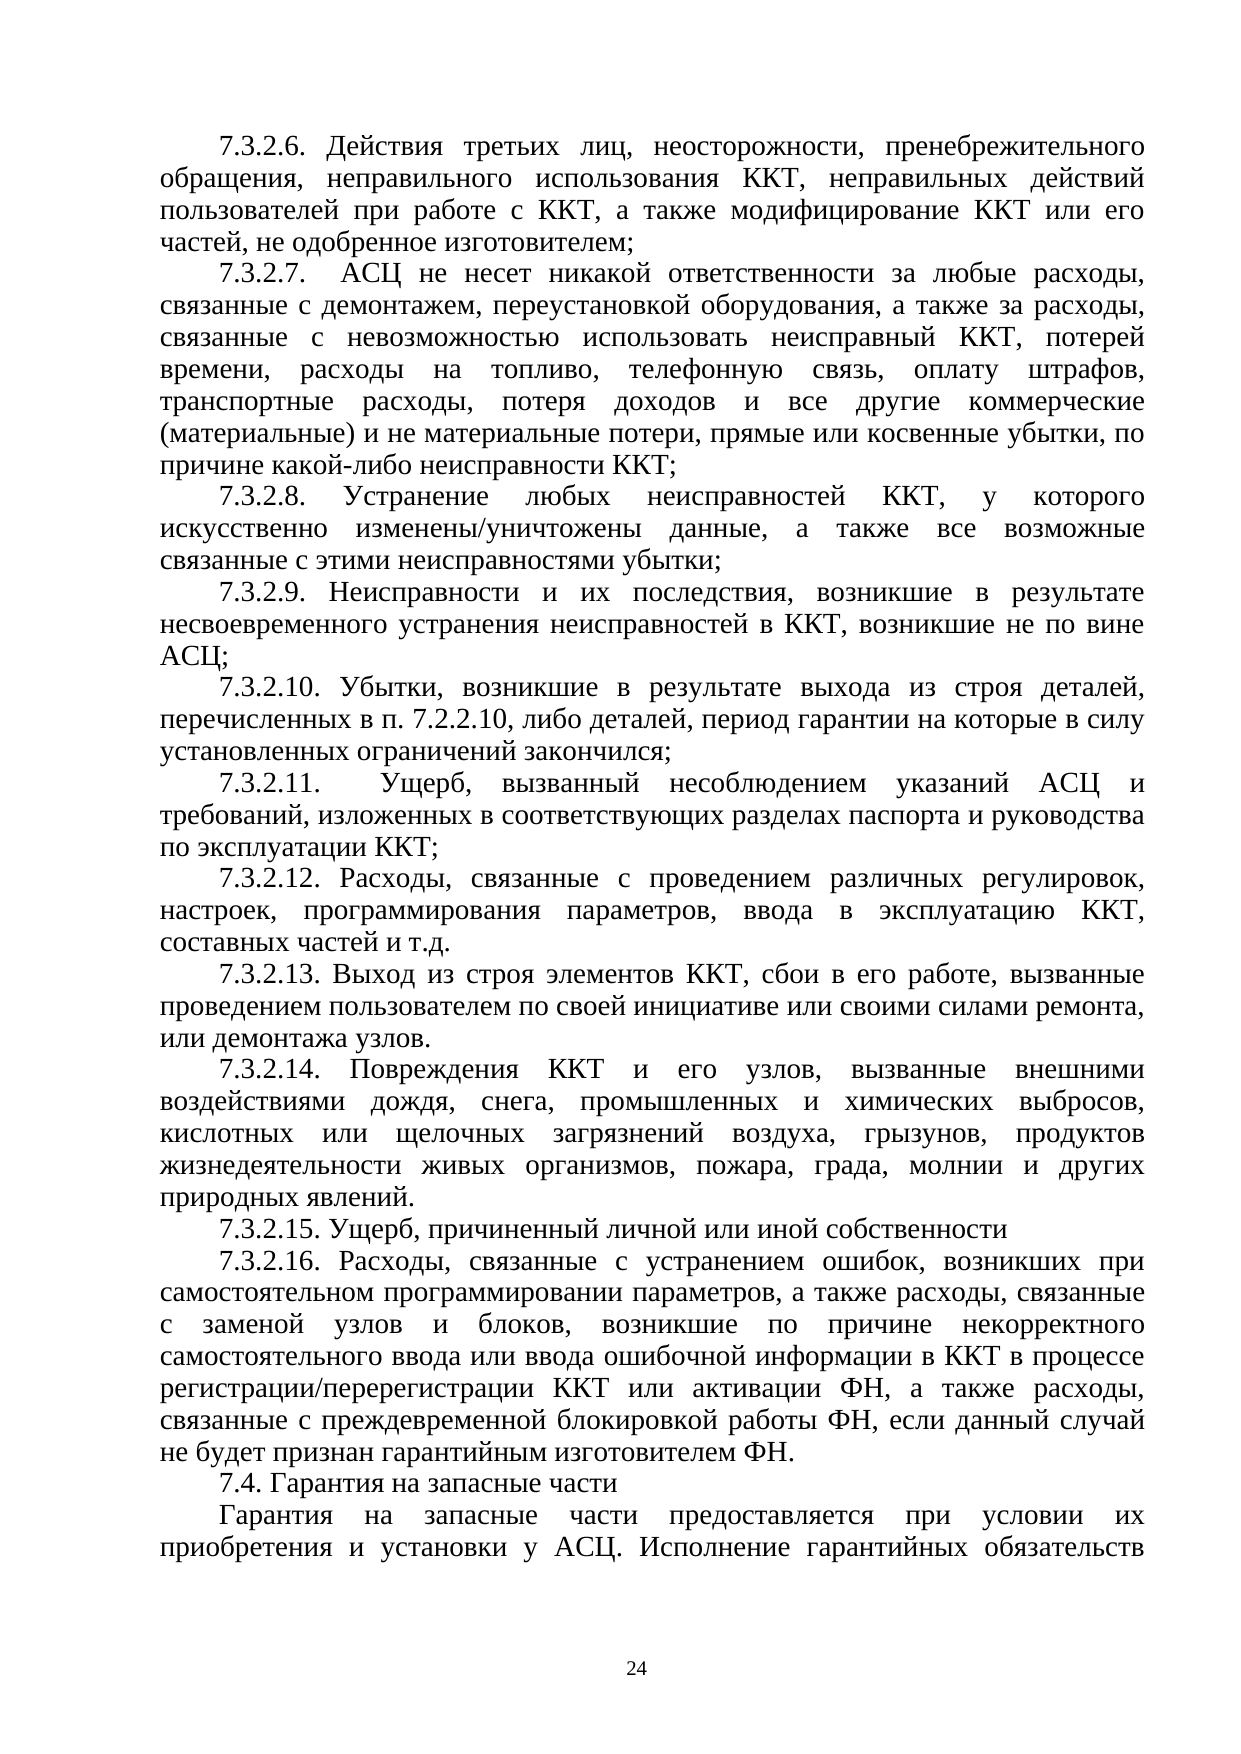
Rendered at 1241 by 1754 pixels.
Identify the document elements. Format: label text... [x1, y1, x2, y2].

text 7.3.2.15. Ущерб, причиненный личной или иной собственности [159, 1213, 1146, 1244]
text 7.3.2.10. Убытки, возникшие в результате выхода из строя деталей, перечисленных в п. 7.2.2.10, либо деталей, период гарантии на которые в силу установленных ограничений закончился; [159, 671, 1146, 767]
text 7.3.2.6. Действия третьих лиц, неосторожности, пренебрежительного обращения, неправильного использования ККТ, неправильных действий пользователей при работе с ККТ, а также модифицирование ККТ или его частей, не одобренное изготовителем; [159, 130, 1146, 257]
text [159, 1499, 1146, 1563]
text 7.3.2.8. Устранение любых неисправностей ККТ, у которого искусственно изменены/уничтожены данные, а также все возможные связанные с этими неисправностями убытки; [159, 480, 1146, 576]
text 7.3.2.14. Повреждения ККТ и его узлов, вызванные внешними воздействиями дождя, снега, промышленных и химических выбросов, кислотных или щелочных загрязнений воздуха, грызунов, продуктов жизнедеятельности живых организмов, пожара, града, молнии и других природных явлений. [159, 1053, 1146, 1213]
text 7.3.2.13. Выход из строя элементов ККТ, сбои в его работе, вызванные проведением пользователем по своей инициативе или своими силами ремонта, или демонтажа узлов. [159, 958, 1146, 1053]
text 7.4. Гарантия на запасные части [159, 1467, 1146, 1499]
text 7.3.2.7. АСЦ не несет никакой ответственности за любые расходы, связанные с демонтажем, переустановкой оборудования, а также за расходы, связанные с невозможностью использовать неисправный ККТ, потерей времени, расходы на топливо, телефонную связь, оплату штрафов, транспортные расходы, потеря доходов и все другие коммерческие (материальные) и не материальные потери, прямые или косвенные убытки, по причине какой-либо неисправности ККТ; [159, 257, 1146, 480]
text 7.3.2.16. Расходы, связанные с устранением ошибок, возникших при самостоятельном программировании параметров, а также расходы, связанные с заменой узлов и блоков, возникшие по причине некорректного самостоятельного ввода или ввода ошибочной информации в ККТ в процессе регистрации/перерегистрации ККТ или активации ФН, а также расходы, связанные с преждевременной блокировкой работы ФН, если данный случай не будет признан гарантийным изготовителем ФН. [159, 1244, 1146, 1467]
text 7.3.2.11. Ущерб, вызванный несоблюдением указаний АСЦ и требований, изложенных в соответствующих разделах паспорта и руководства по эксплуатации ККТ; [159, 767, 1146, 862]
text 7.3.2.9. Неисправности и их последствия, возникшие в результате несвоевременного устранения неисправностей в ККТ, возникшие не по вине АСЦ; [159, 576, 1146, 671]
text 7.3.2.12. Расходы, связанные с проведением различных регулировок, настроек, программирования параметров, ввода в эксплуатацию ККТ, составных частей и т.д. [159, 862, 1146, 958]
